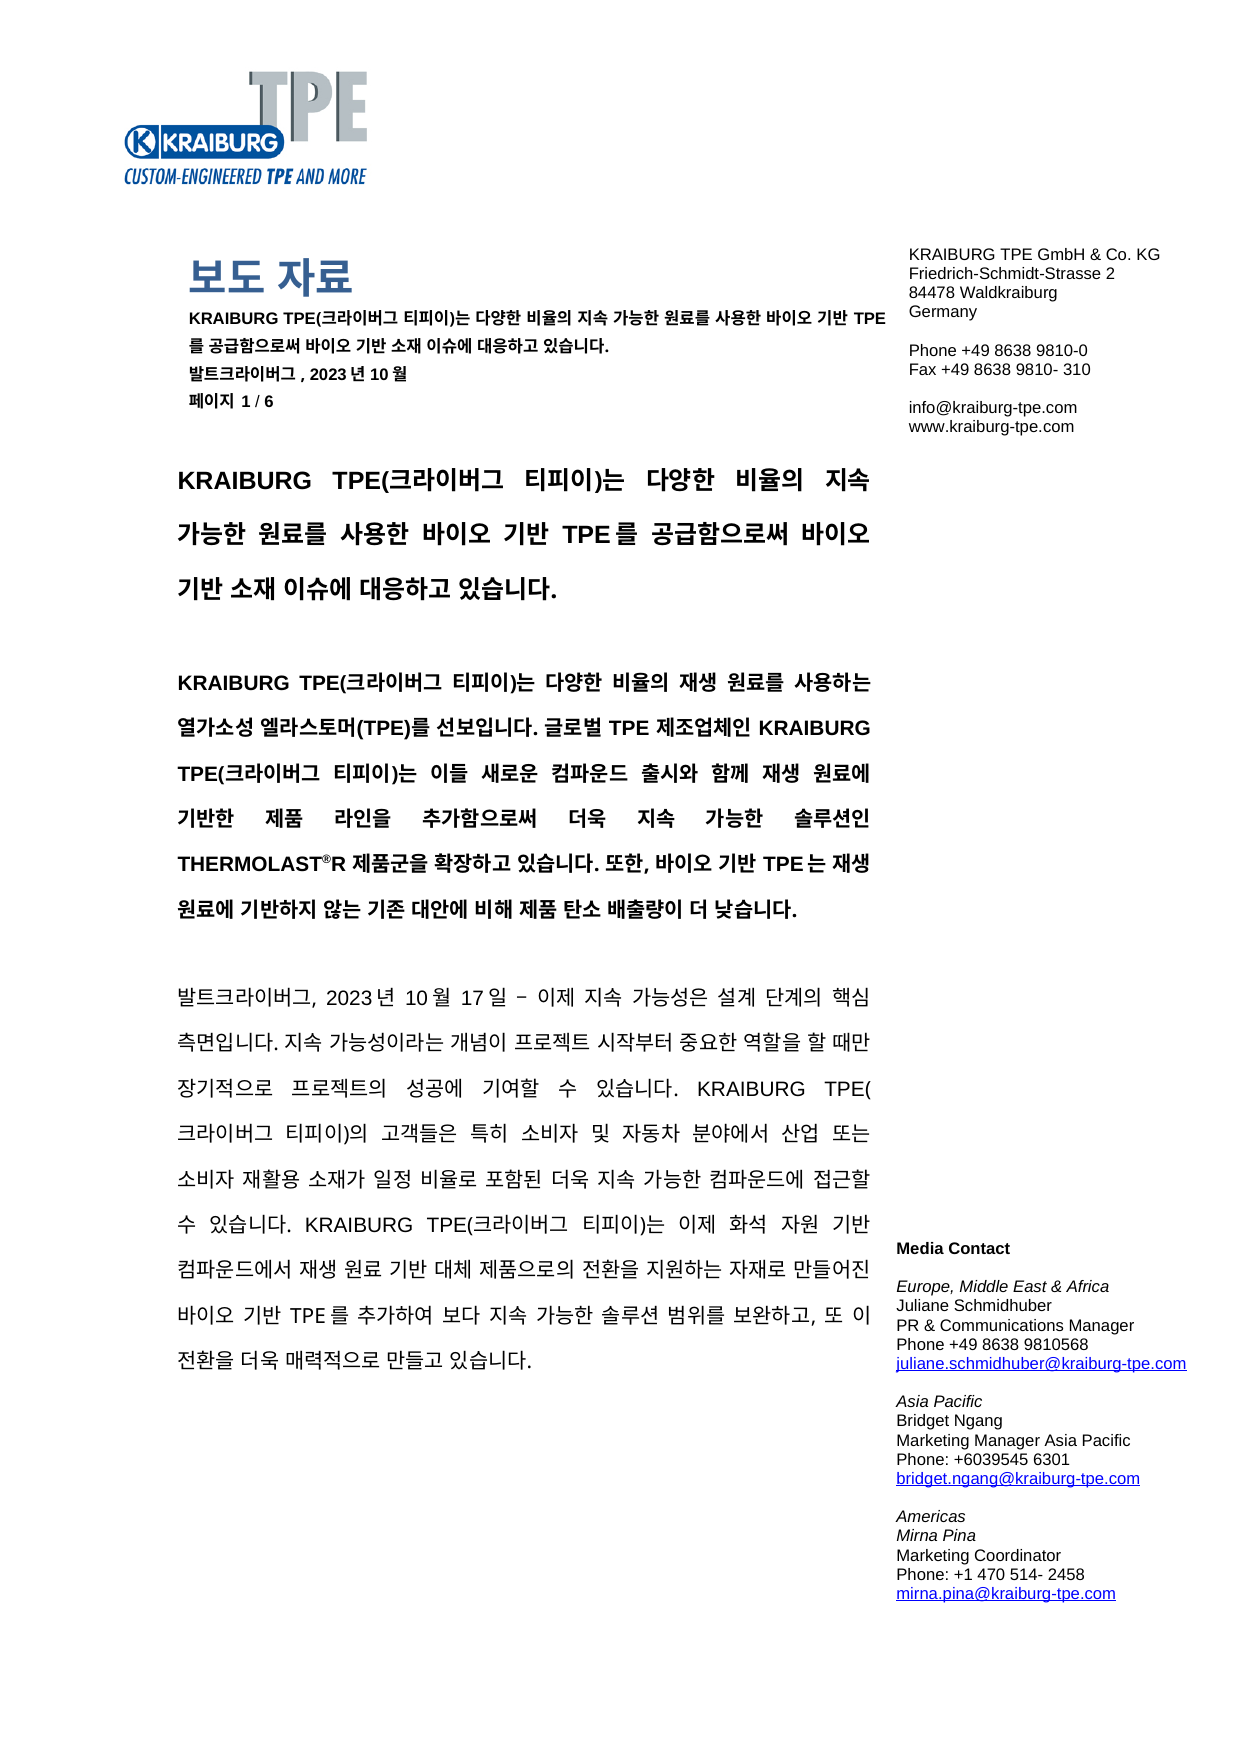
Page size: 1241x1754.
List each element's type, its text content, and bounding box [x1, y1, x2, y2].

text KRAIBURG TPE(크라이버그 티피이)는 다양한 비율의 재생 원료를 사용하는 열가소성 엘라스토머(TPE)를 선보입니다. 글로벌 TPE 제조업체인 KRAIBURG TPE(크라이버그 티피이)는 이들 새로운 컴파운드 출시와 함께 재생 원료에 기반한 제품 라인을 추가함으로써 더욱 지속 가능한 솔루션인 THERMOLAST®R 제품군을 확장하고 있습니다. 또한, 바이오 기반 TPE는 재생 원료에 기반하지 않는 기존 대안에 비해 제품 탄소 배출량이 더 낮습니다. [177, 666, 871, 923]
text KRAIBURG TPE(크라이버그 티피이)는 다양한 비율의 지속 가능한 원료를 사용한 바이오 기반 TPE를 공급함으로써 바이오 기반 소재 이슈에 대응하고 있습니다. [177, 460, 871, 605]
text 발트크라이버그, 2023년 10월 17일 – 이제 지속 가능성은 설계 단계의 핵심 측면입니다. 지속 가능성이라는 개념이 프로젝트 시작부터 중요한 역할을 할 때만 장기적으로 프로젝트의 성공에 기여할 수 있습니다. KRAIBURG TPE(크라이버그 티피이)의 고객들은 특히 소비자 및 자동차 분야에서 산업 또는 소비자 재활용 소재가 일정 비율로 포함된 더욱 지속 가능한 컴파운드에 접근할 수 있습니다. KRAIBURG TPE(크라이버그 티피이)는 이제 화석 자원 기반 컴파운드에서 재생 원료 기반 대체 제품으로의 전환을 지원하는 자재로 만들어진 바이오 기반 TPE를 추가하여 보다 지속 가능한 솔루션 범위를 보완하고, 또 이 전환을 더욱 매력적으로 만들고 있습니다. [177, 981, 871, 1374]
picture [112, 55, 379, 200]
